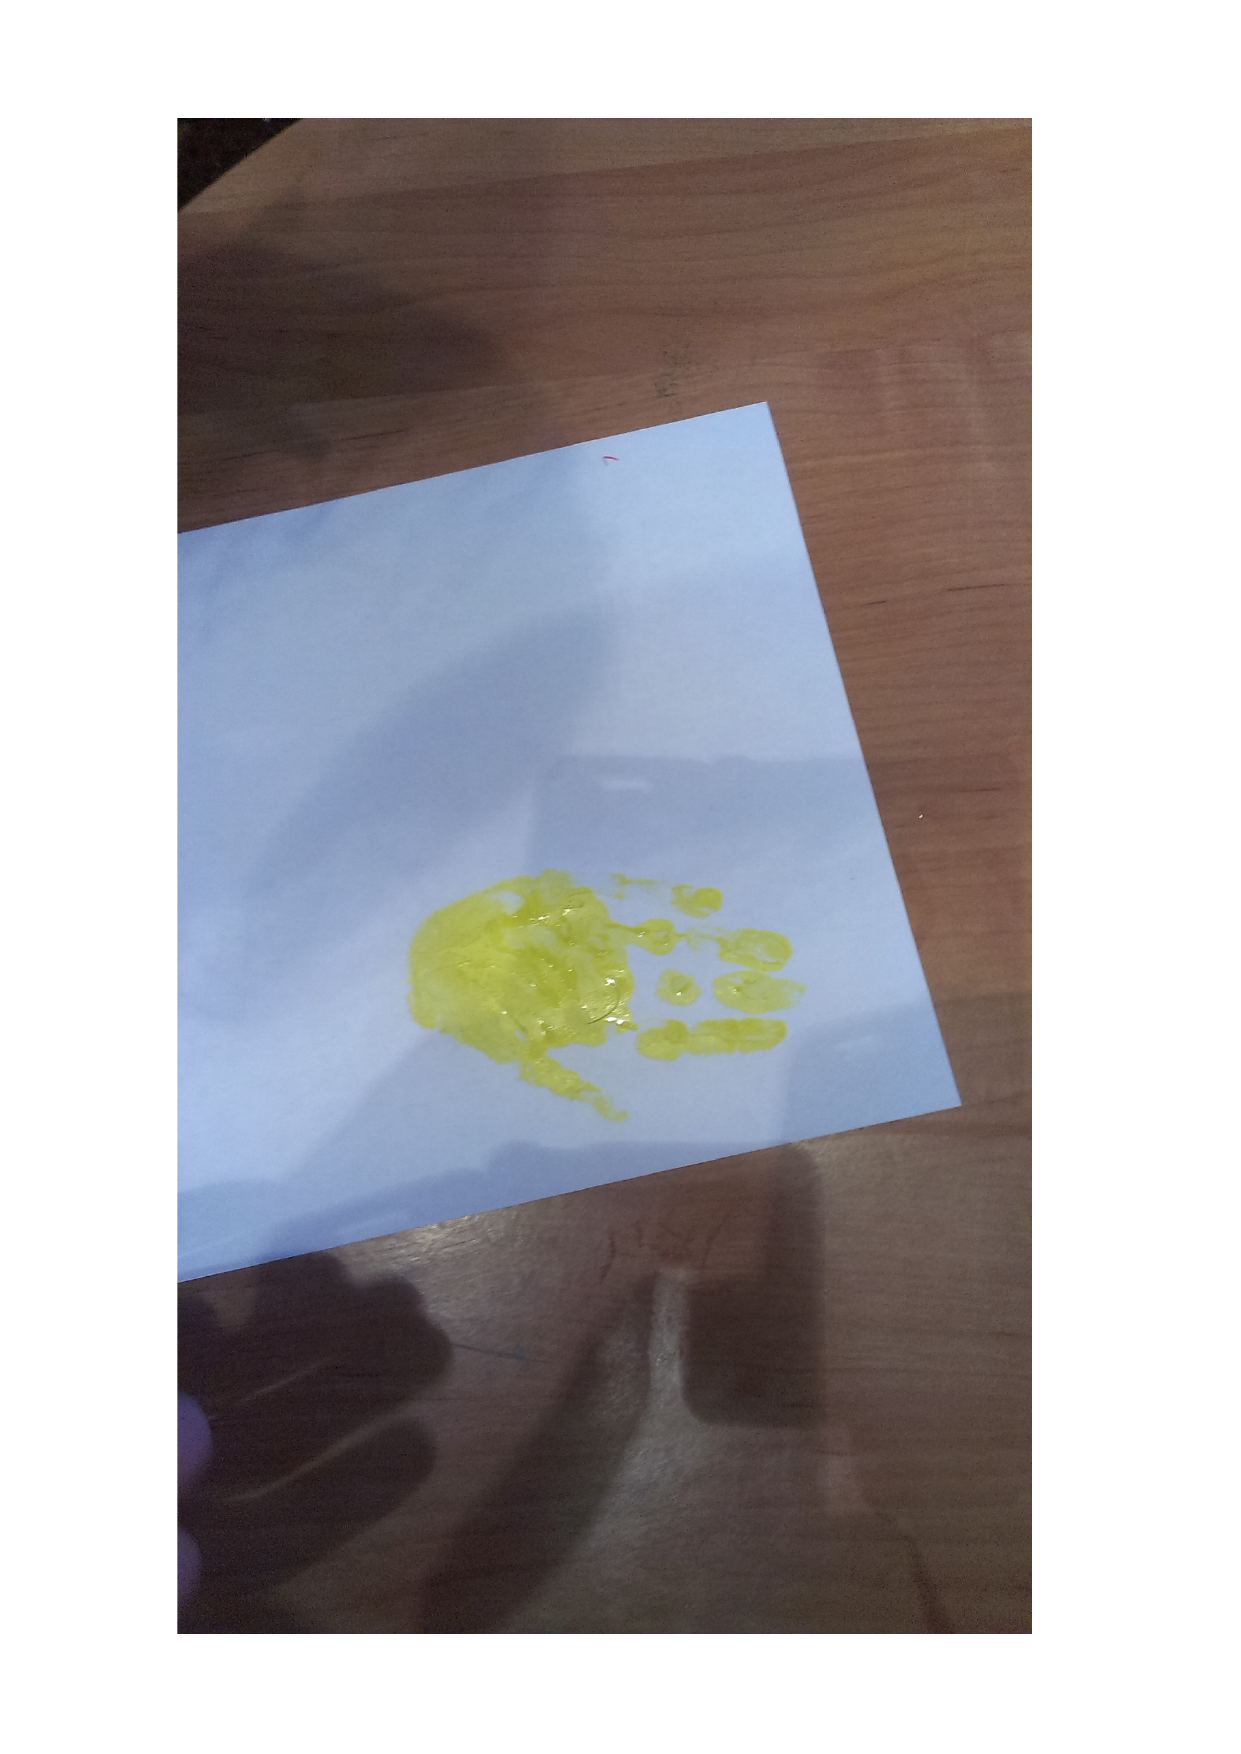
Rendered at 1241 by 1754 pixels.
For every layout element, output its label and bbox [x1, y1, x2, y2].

picture [177, 118, 1032, 1634]
